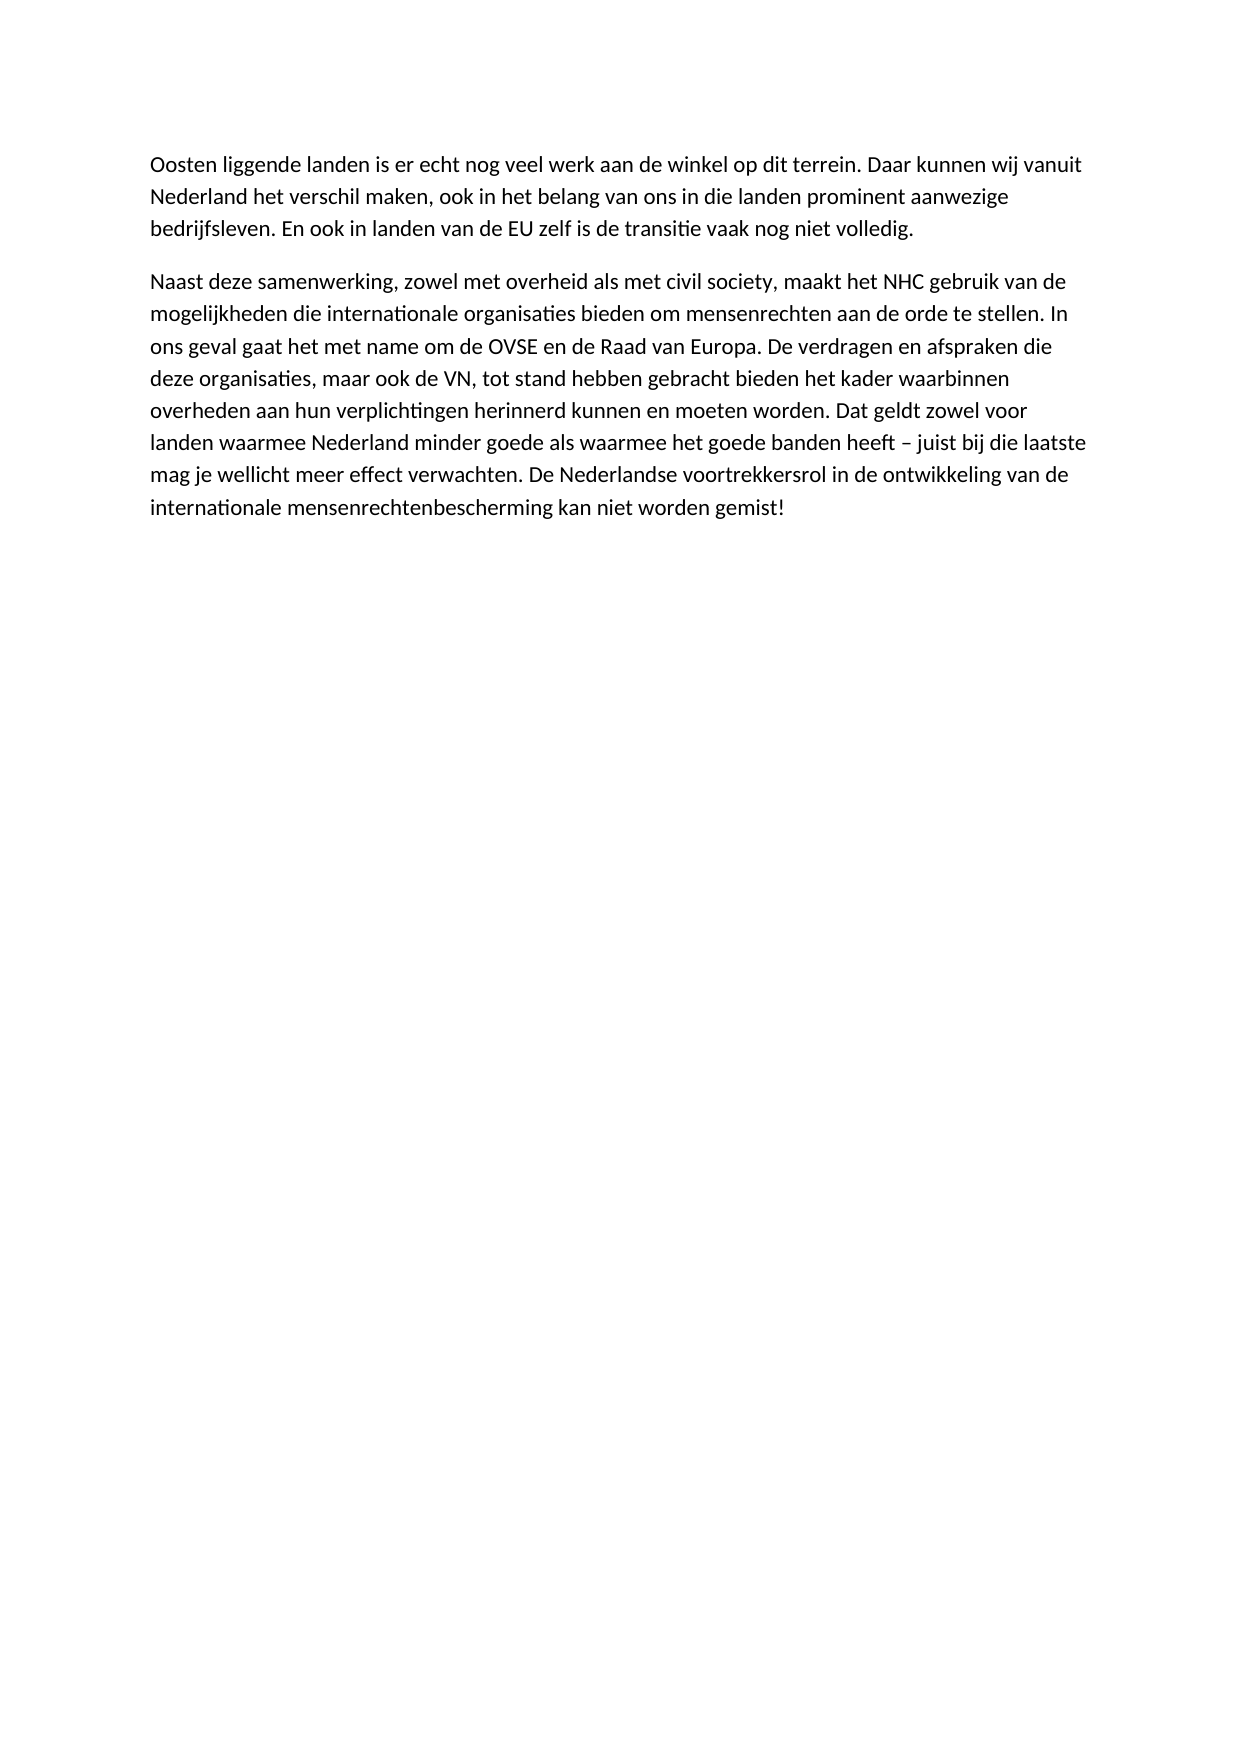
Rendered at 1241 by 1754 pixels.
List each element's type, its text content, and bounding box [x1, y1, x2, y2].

text Naast deze samenwerking, zowel met overheid als met civil society, maakt het NHC gebruik van de mogelijkheden die internationale organisaties bieden om mensenrechten aan de orde te stellen. In ons geval gaat het met name om de OVSE en de Raad van Europa. De verdragen en afspraken die deze organisaties, maar ook de VN, tot stand hebben gebracht bieden het kader waarbinnen overheden aan hun verplichtingen herinnerd kunnen en moeten worden. Dat geldt zowel voor landen waarmee Nederland minder goede als waarmee het goede banden heeft – juist bij die laatste mag je wellicht meer effect verwachten. De Nederlandse voortrekkersrol in de ontwikkeling van de internationale mensenrechtenbescherming kan niet worden gemist! [150, 267, 1090, 521]
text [150, 150, 1090, 242]
